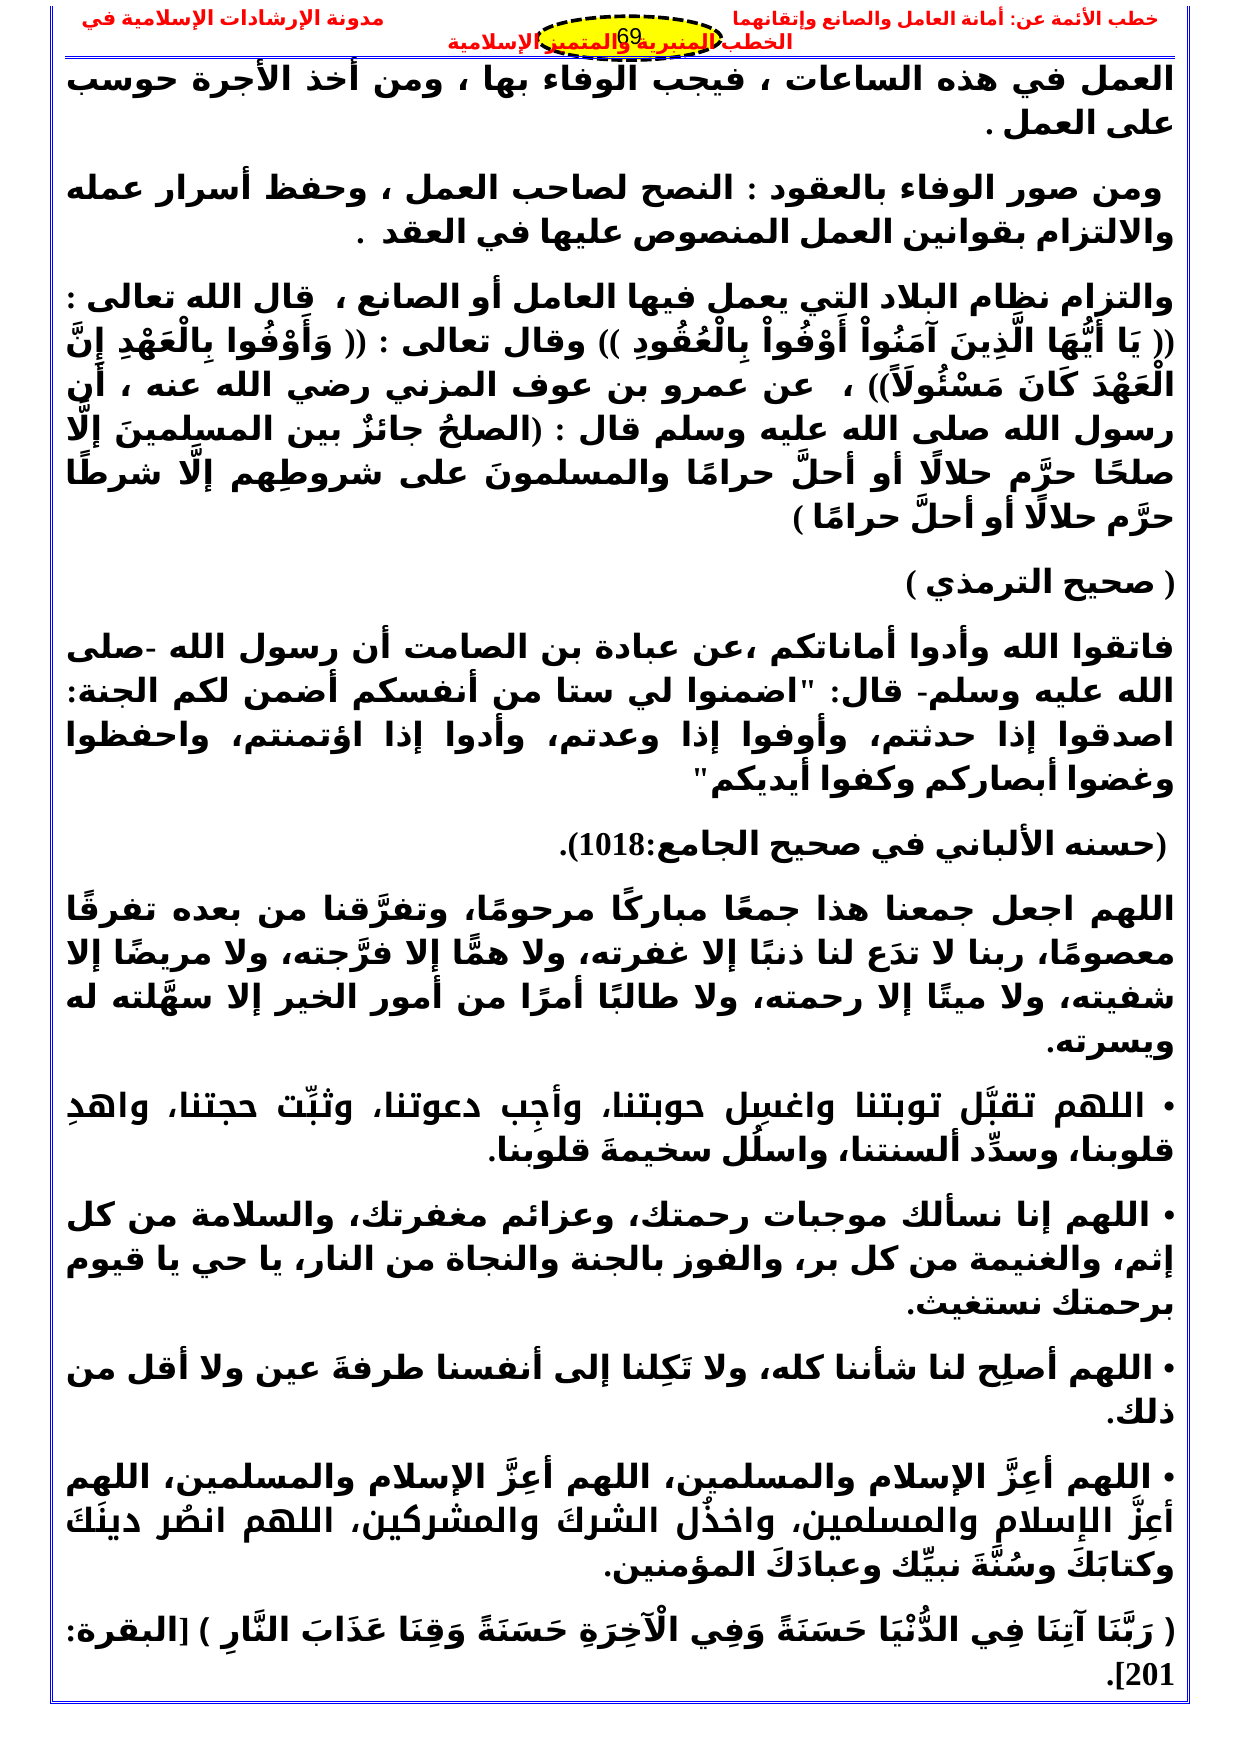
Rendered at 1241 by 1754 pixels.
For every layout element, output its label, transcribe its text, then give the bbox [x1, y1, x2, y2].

text • اللهم أعِزَّ الإسلام والمسلمين، اللهم أعِزَّ الإسلام والمسلمين، اللهم أعِزَّ الإسلام والمسلمين، واخذُل الشركَ والمشركين، اللهم انصُر دينَكَ وكتابَكَ وسُنَّةَ نبيِّك وعبادَكَ المؤمنين. [65, 1457, 1175, 1584]
text فاتقوا الله وأدوا أماناتكم ،عن عبادة بن الصامت أن رسول الله -صلى الله عليه وسلم- قال: "اضمنوا لي ستا من أنفسكم أضمن لكم الجنة: اصدقوا إذا حدثتم، وأوفوا إذا وعدتم، وأدوا إذا اؤتمنتم، واحفظوا وغضوا أبصاركم وكفوا أيديكم" [65, 627, 1175, 798]
text • اللهم أصلِح لنا شأننا كله، ولا تَكِلنا إلى أنفسنا طرفةَ عين ولا أقل من ذلك. [65, 1348, 1175, 1431]
text ومن صور الوفاء بالعقود : النصح لصاحب العمل ، وحفظ أسرار عمله والالتزام بقوانين العمل المنصوص عليها في العقد . [65, 168, 1175, 251]
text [65, 59, 1175, 142]
text ( صحيح الترمذي ) [65, 562, 1175, 601]
text • اللهم إنا نسألك موجبات رحمتك، وعزائم مغفرتك، والسلامة من كل إثم، والغنيمة من كل بر، والفوز بالجنة والنجاة من النار، يا حي يا قيوم برحمتك نستغيث. [65, 1195, 1175, 1322]
text ﴿ رَبَّنَا آتِنَا فِي الدُّنْيَا حَسَنَةً وَفِي الْآخِرَةِ حَسَنَةً وَقِنَا عَذَابَ النَّارِ ﴾ [البقرة: 201]. [65, 1610, 1175, 1693]
text اللهم اجعل جمعنا هذا جمعًا مباركًا مرحومًا، وتفرَّقنا من بعده تفرقًا معصومًا، ربنا لا تدَع لنا ذنبًا إلا غفرته، ولا همًّا إلا فرَّجته، ولا مريضًا إلا شفيته، ولا ميتًا إلا رحمته، ولا طالبًا أمرًا من أمور الخير إلا سهَّلته له ويسرته. [65, 889, 1175, 1060]
text • اللهم تقبَّل توبتنا واغسِل حوبتنا، وأجِب دعوتنا، وثبِّت حجتنا، واهدِ قلوبنا، وسدِّد ألسنتنا، واسلُل سخيمةَ قلوبنا. [65, 1086, 1175, 1169]
text (حسنه الألباني في صحيح الجامع:1018). [65, 824, 1175, 863]
text والتزام نظام البلاد التي يعمل فيها العامل أو الصانع ، قال الله تعالى : (( يَا أَيُّهَا الَّذِينَ آمَنُواْ أَوْفُواْ بِالْعُقُودِ )) وقال تعالى : (( وَأَوْفُوا بِالْعَهْدِ إِنَّ الْعَهْدَ كَانَ مَسْئُولَاً)) ، عن عمرو بن عوف المزني رضي الله عنه ، أن رسول الله صلى الله عليه وسلم قال : (الصلحُ جائزٌ بين المسلمينَ إلَّا صلحًا حرَّم حلالًا أو أحلَّ حرامًا والمسلمونَ على شروطِهم إلَّا شرطًا حرَّم حلالًا أو أحلَّ حرامًا ) [65, 277, 1175, 536]
